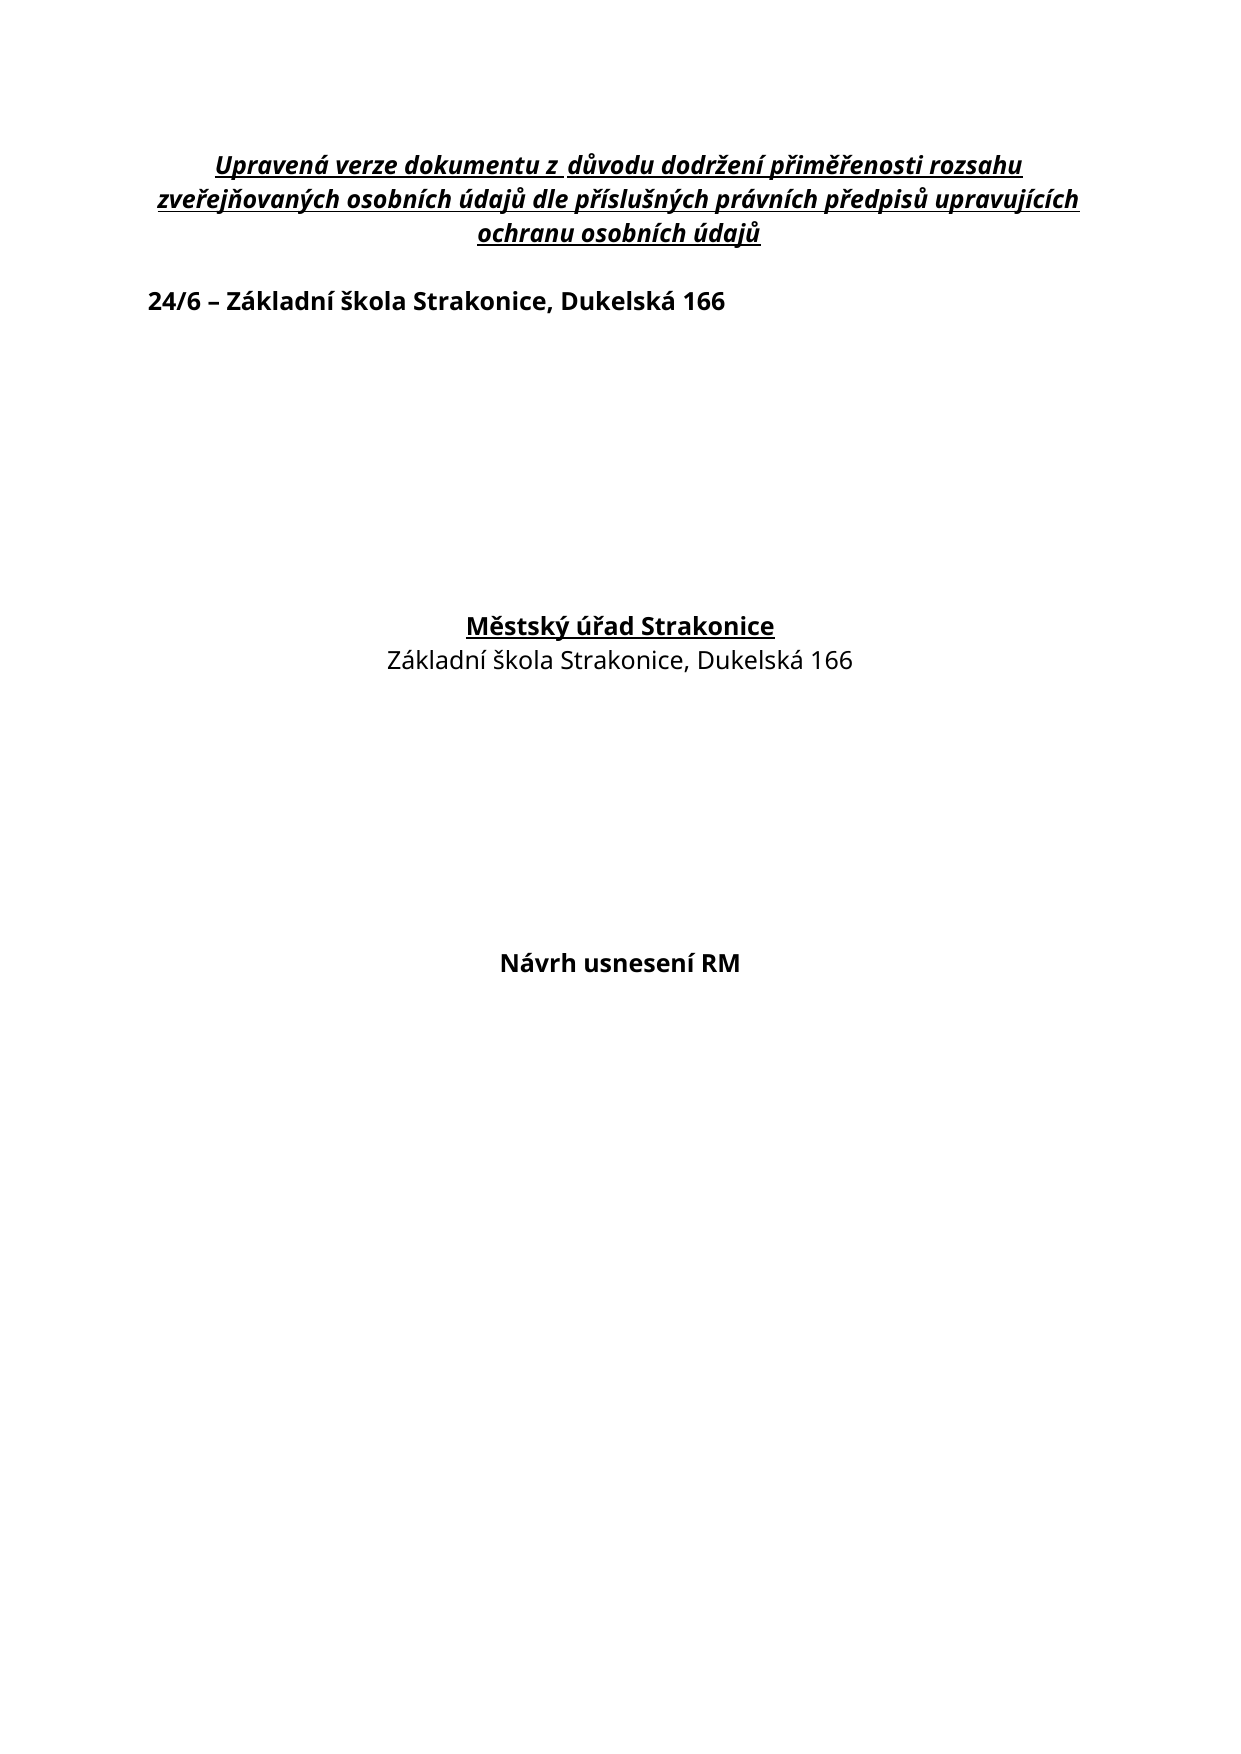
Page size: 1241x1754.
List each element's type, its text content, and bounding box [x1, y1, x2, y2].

subtitle 24/6 – Základní škola Strakonice, Dukelská 166 [148, 284, 1093, 318]
subtitle Návrh usnesení RM [148, 946, 1093, 980]
subtitle Městský úřad Strakonice [148, 608, 1093, 643]
subtitle Základní škola Strakonice, Dukelská 166 [148, 643, 1093, 677]
text Upravená verze dokumentu z důvodu dodržení přiměřenosti rozsahu zveřejňovaných osobních údajů dle příslušných právních předpisů upravujících ochranu osobních údajů [148, 148, 1093, 250]
